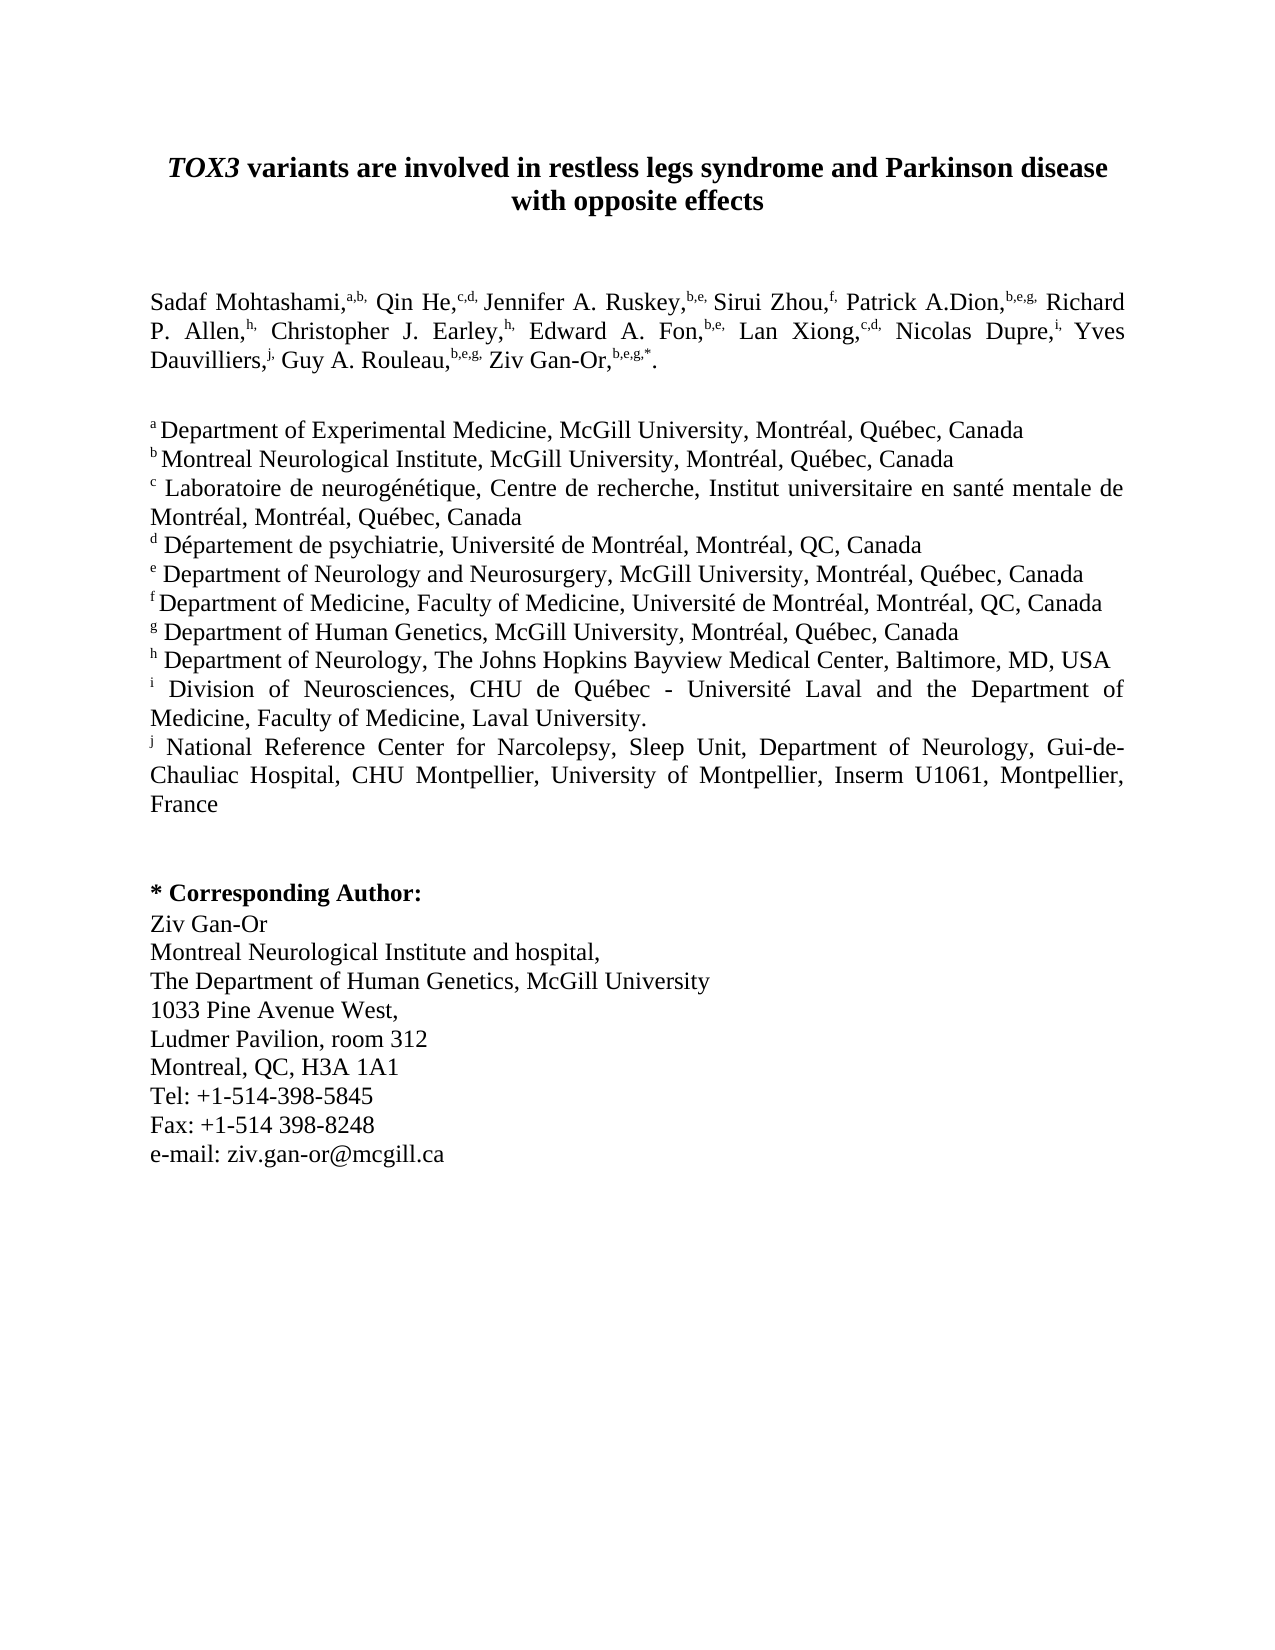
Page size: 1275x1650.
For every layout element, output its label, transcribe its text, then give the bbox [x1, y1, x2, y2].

text i Division of Neurosciences, CHU de Québec - Université Laval and the Department of Medicine, Faculty of Medicine, Laval University. [150, 674, 1125, 732]
text f Department of Medicine, Faculty of Medicine, Université de Montréal, Montréal, QC, Canada [150, 588, 1125, 617]
text a Department of Experimental Medicine, McGill University, Montréal, Québec, Canada [150, 415, 1125, 444]
text c Laboratoire de neurogénétique, Centre de recherche, Institut universitaire en santé mentale de Montréal, Montréal, Québec, Canada [150, 473, 1125, 530]
text h Department of Neurology, The Johns Hopkins Bayview Medical Center, Baltimore, MD, USA [150, 645, 1125, 674]
text j National Reference Center for Narcolepsy, Sleep Unit, Department of Neurology, Gui-de-Chauliac Hospital, CHU Montpellier, University of Montpellier, Inserm U1061, Montpellier, France [150, 732, 1125, 818]
text b Montreal Neurological Institute, McGill University, Montréal, Québec, Canada [150, 444, 1125, 473]
text Sadaf Mohtashami,a,b, Qin He,c,d, Jennifer A. Ruskey,b,e, Sirui Zhou,f, Patrick A.Dion,b,e,g, Richard P. Allen,h, Christopher J. Earley,h, Edward A. Fon,b,e, Lan Xiong,c,d, Nicolas Dupre,i, Yves Dauvilliers,j, Guy A. Rouleau,b,e,g, Ziv Gan-Or,b,e,g,*. [150, 287, 1125, 374]
text Montreal Neurological Institute and hospital, The Department of Human Genetics, McGill University 1033 Pine Avenue West, Ludmer Pavilion, room 312 Montreal, QC, H3A 1A1 Tel: +1-514-398-5845 Fax: +1-514 398-8248 e-mail: ziv.gan-or@mcgill.ca [150, 937, 1125, 1167]
text * Corresponding Author: [150, 878, 1125, 906]
text g Department of Human Genetics, McGill University, Montréal, Québec, Canada [150, 617, 1125, 645]
text TOX3 variants are involved in restless legs syndrome and Parkinson disease with opposite effects [150, 150, 1125, 217]
text Ziv Gan-Or [150, 909, 1125, 937]
text d Département de psychiatrie, Université de Montréal, Montréal, QC, Canada [150, 530, 1125, 559]
text e Department of Neurology and Neurosurgery, McGill University, Montréal, Québec, Canada [150, 559, 1125, 588]
